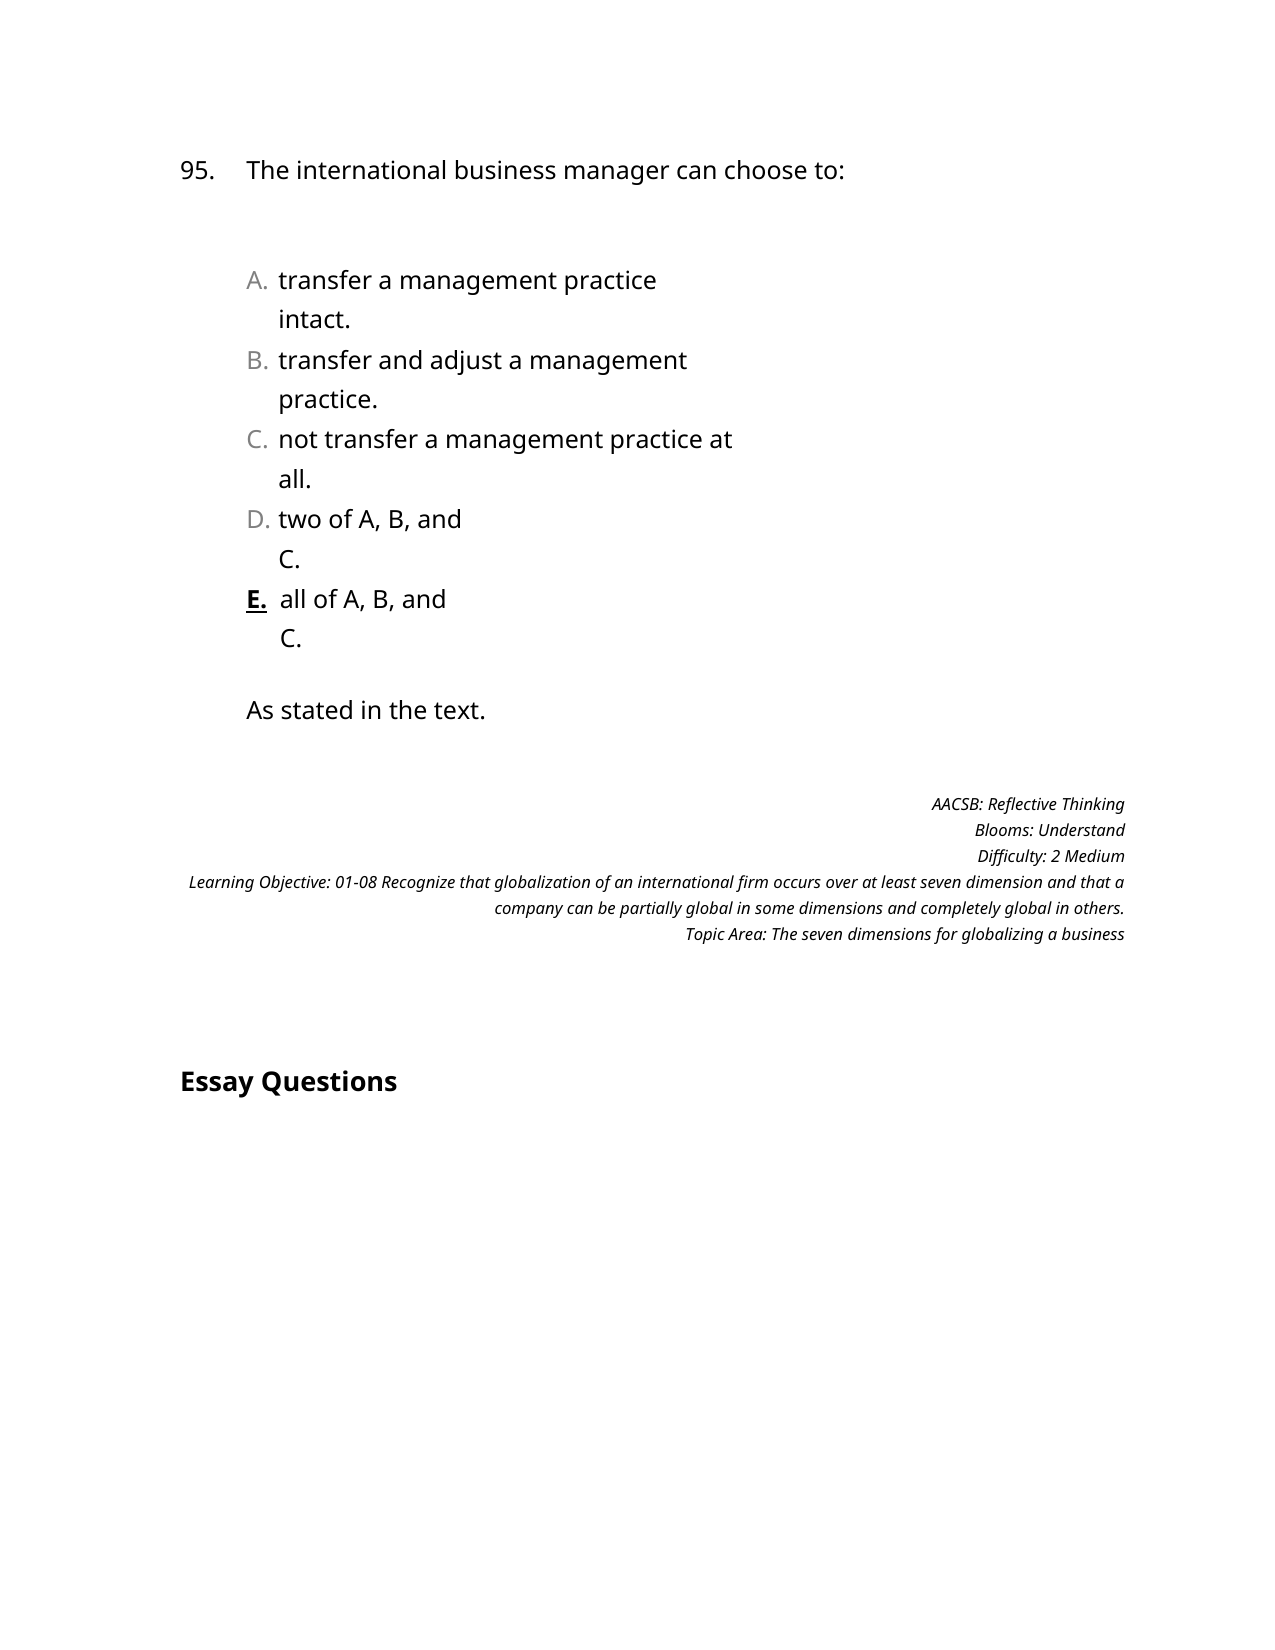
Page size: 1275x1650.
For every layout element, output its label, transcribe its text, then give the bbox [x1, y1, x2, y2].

text Essay Questions [180, 1036, 1125, 1142]
table_header The international business manager can choose to: As stated in the text. [246, 153, 1125, 763]
table_header 95. [180, 153, 246, 763]
table_header AACSB: Reflective Thinking Blooms: Understand Difficulty: 2 Medium Learning Objective: 01-08 Recognize that globalization of an international firm occurs over at least seven dimension and that a company can be partially global in some dimensions and completely global in others. Topic Area: The seven dimensions for globalizing a business [180, 793, 1125, 982]
